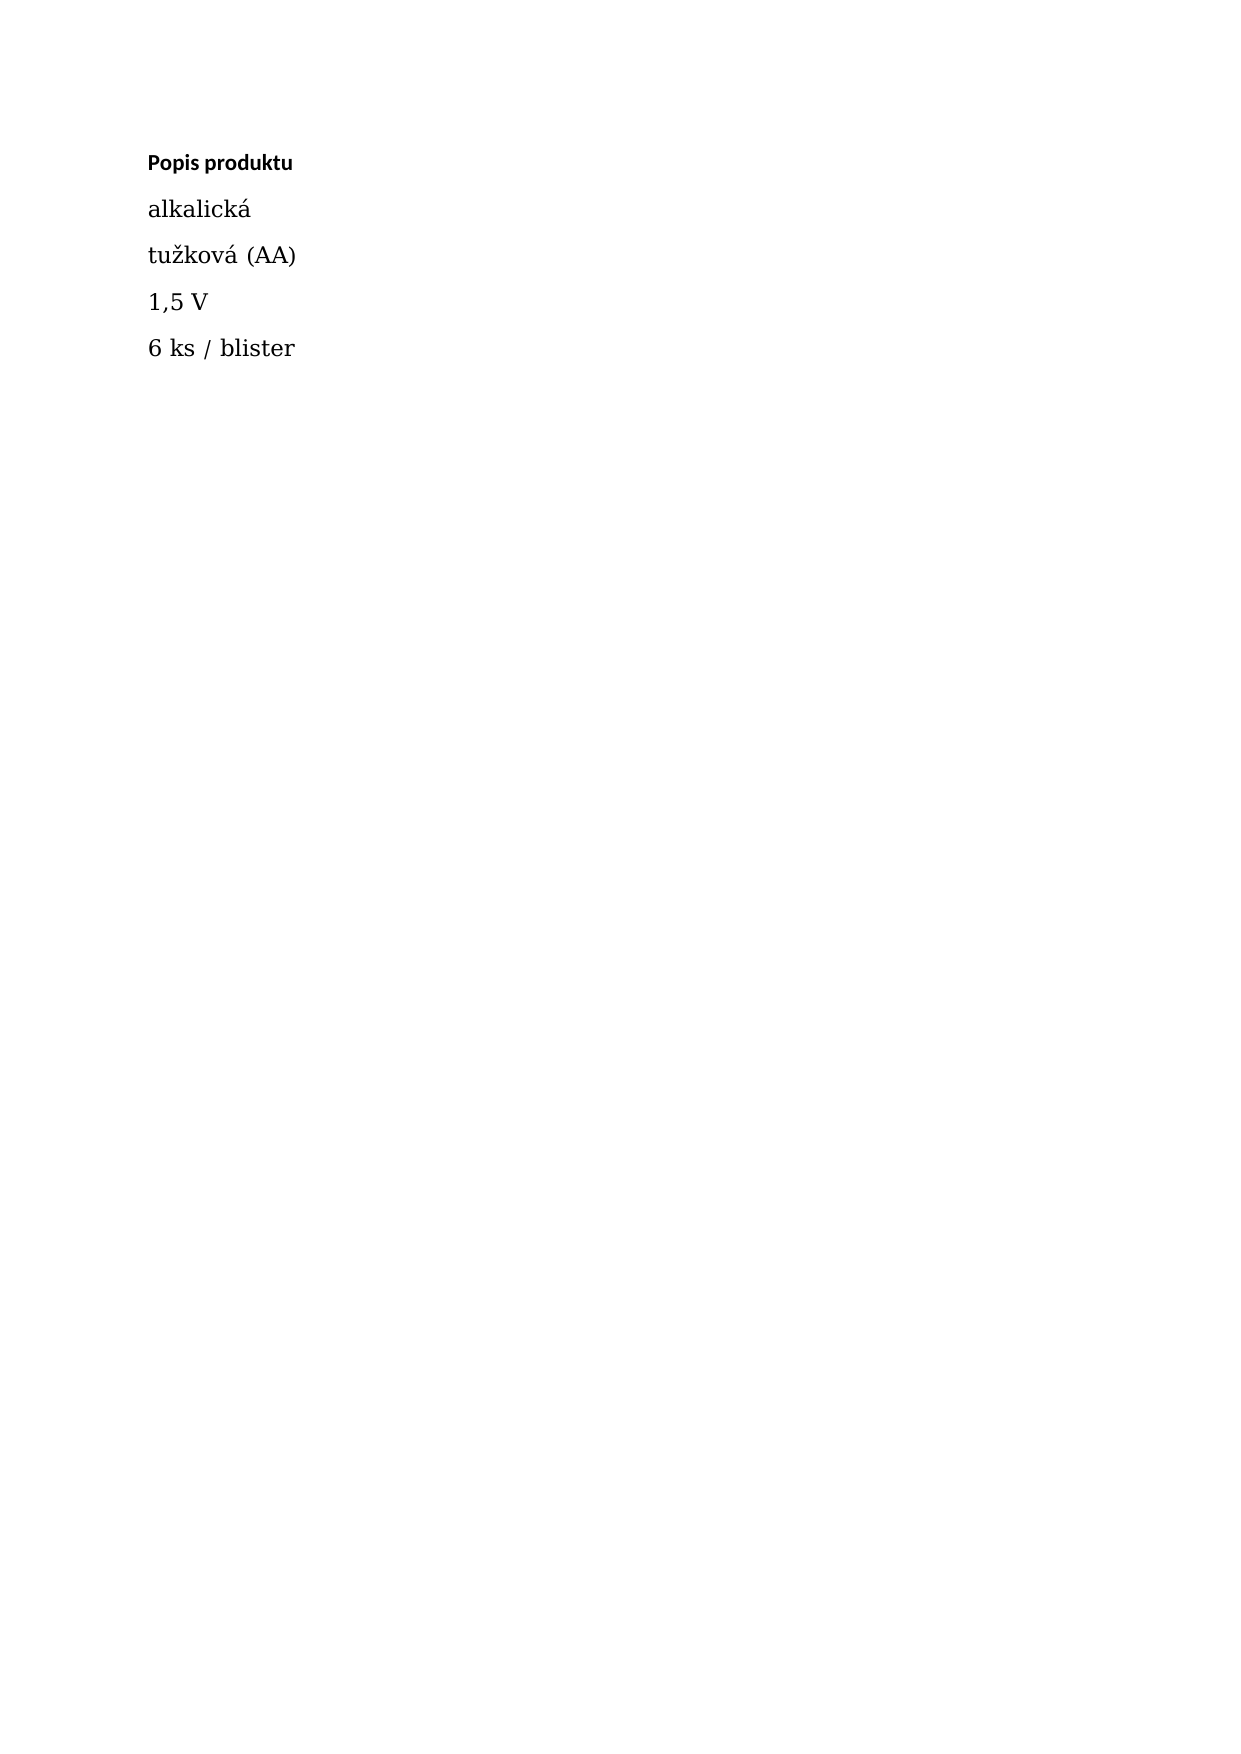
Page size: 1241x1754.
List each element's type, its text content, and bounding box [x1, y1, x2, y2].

text 6 ks / blister [148, 333, 1093, 361]
text 1,5 V [148, 287, 1093, 315]
text alkalická [148, 194, 1093, 222]
text Popis produktu [148, 148, 1093, 176]
text tužková (AA) [148, 241, 1093, 268]
